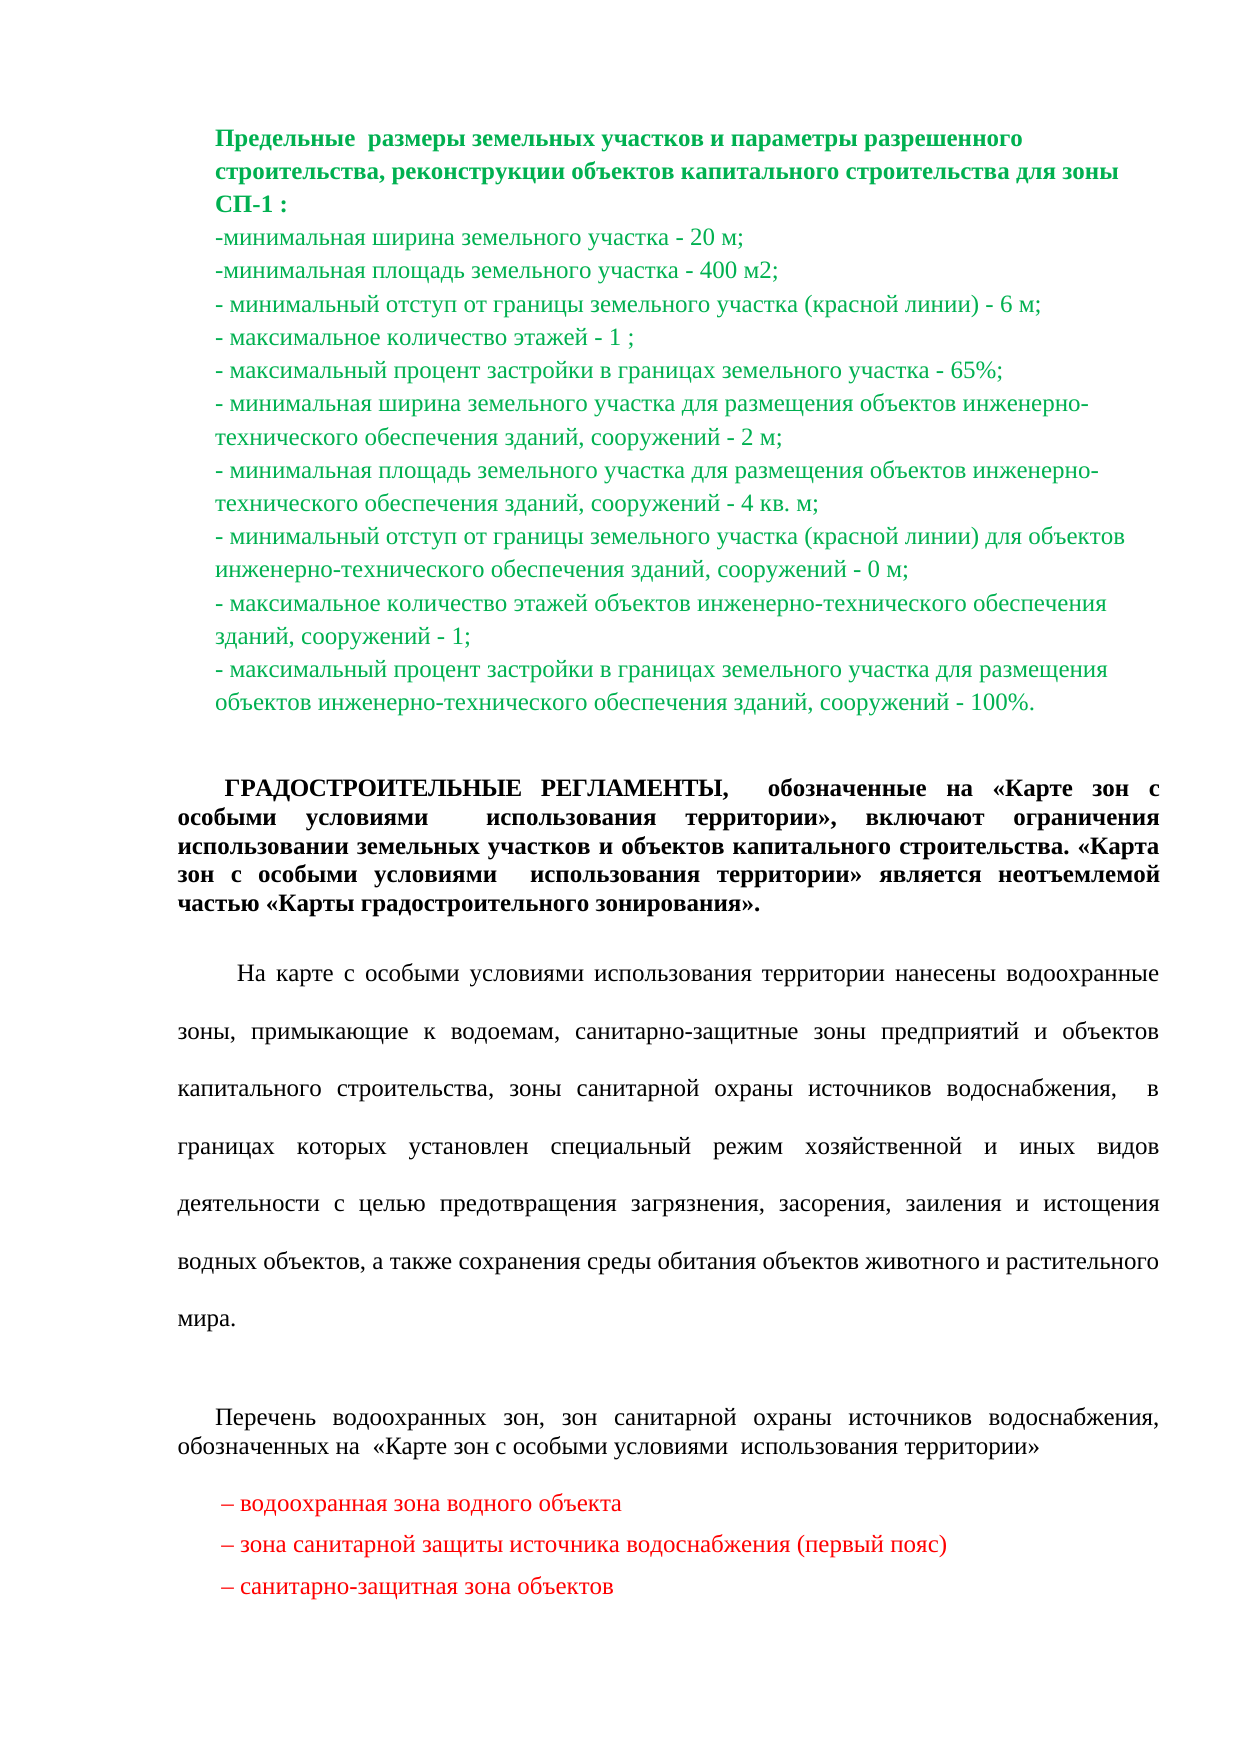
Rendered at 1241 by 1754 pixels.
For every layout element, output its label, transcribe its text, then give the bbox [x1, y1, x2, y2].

text – водоохранная зона водного объекта [177, 1488, 1160, 1517]
text ГРАДОСТРОИТЕЛЬНЫЕ РЕГЛАМЕНТЫ, обозначенные на «Карте зон с особыми условиями использования территории», включают ограничения использовании земельных участков и объектов капитального строительства. «Карта зон с особыми условиями использования территории» является неотъемлемой частью «Карты градостроительного зонирования». [177, 773, 1160, 917]
text – санитарно-защитная зона объектов [177, 1571, 1160, 1599]
text - минимальный отступ от границы земельного участка (красной линии) для объектов инженерно-технического обеспечения зданий, сооружений - 0 м; [215, 517, 1152, 583]
text - максимальный процент застройки в границах земельного участка для размещения объектов инженерно-технического обеспечения зданий, сооружений - 100%. [215, 650, 1152, 716]
text -минимальная ширина земельного участка - 20 м; [215, 218, 1152, 251]
text Предельные размеры земельных участков и параметры разрешенного строительства, реконструкции объектов капитального строительства для зоны СП-1 : [215, 118, 1152, 218]
text На карте с особыми условиями использования территории нанесены водоохранные зоны, примыкающие к водоемам, санитарно-защитные зоны предприятий и объектов капитального строительства, зоны санитарной охраны источников водоснабжения, в границах которых установлен специальный режим хозяйственной и иных видов деятельности с целью предотвращения загрязнения, засорения, заиления и истощения водных объектов, а также сохранения среды обитания объектов животного и растительного мира. [177, 958, 1160, 1332]
text - минимальная площадь земельного участка для размещения объектов инженерно-технического обеспечения зданий, сооружений - 4 кв. м; [215, 450, 1152, 517]
text - максимальное количество этажей - 1 ; [215, 317, 1152, 351]
text -минимальная площадь земельного участка - 400 м2; [215, 251, 1152, 284]
text Перечень водоохранных зон, зон санитарной охраны источников водоснабжения, обозначенных на «Карте зон с особыми условиями использования территории» [177, 1402, 1160, 1459]
text - максимальный процент застройки в границах земельного участка - 65%; [215, 351, 1152, 384]
text – зона санитарной защиты источника водоснабжения (первый пояс) [177, 1529, 1160, 1558]
text - максимальное количество этажей объектов инженерно-технического обеспечения зданий, сооружений - 1; [215, 583, 1152, 650]
text - минимальная ширина земельного участка для размещения объектов инженерно-технического обеспечения зданий, сооружений - 2 м; [215, 384, 1152, 450]
text - минимальный отступ от границы земельного участка (красной линии) - 6 м; [215, 284, 1152, 317]
